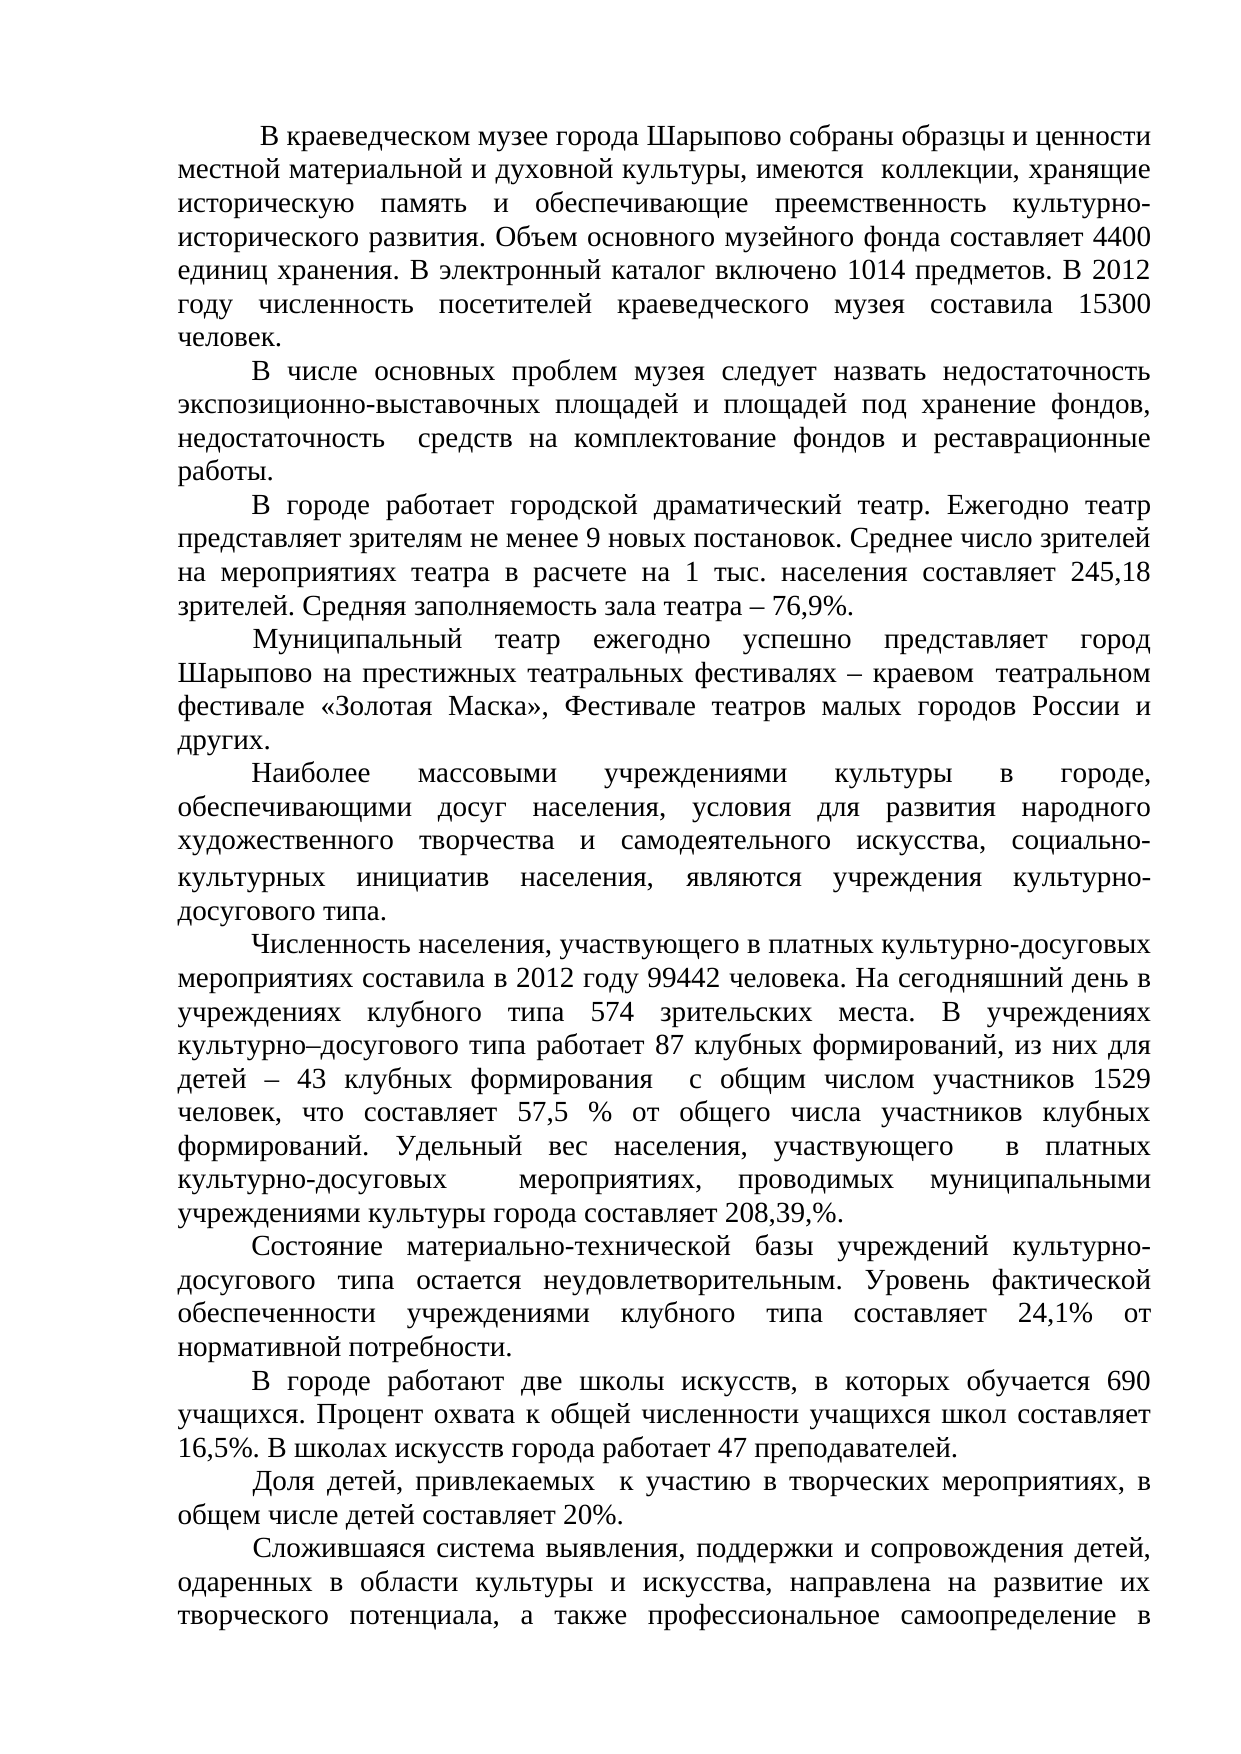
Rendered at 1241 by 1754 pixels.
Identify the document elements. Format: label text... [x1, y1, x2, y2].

text В городе работает городской драматический театр. Ежегодно театр представляет зрителям не менее 9 новых постановок. Среднее число зрителей на мероприятиях театра в расчете на 1 тыс. населения составляет 245,18 зрителей. Средняя заполняемость зала театра – 76,9%. [177, 487, 1152, 621]
text Численность населения, участвующего в платных культурно-досуговых мероприятиях составила в 2012 году 99442 человека. На сегодняшний день в учреждениях клубного типа 574 зрительских места. В учреждениях культурно–досугового типа работает 87 клубных формирований, из них для детей – 43 клубных формирования с общим числом участников 1529 человек, что составляет 57,5 % от общего числа участников клубных формирований. Удельный вес населения, участвующего в платных культурно-досуговых мероприятиях, проводимых муниципальными учреждениями культуры города составляет 208,39,%. [177, 927, 1152, 1228]
text Состояние материально-технической базы учреждений культурно-досугового типа остается неудовлетворительным. Уровень фактической обеспеченности учреждениями клубного типа составляет 24,1% от нормативной потребности. [177, 1228, 1152, 1363]
text В числе основных проблем музея следует назвать недостаточность экспозиционно-выставочных площадей и площадей под хранение фондов, недостаточность средств на комплектование фондов и реставрационные работы. [177, 353, 1152, 487]
text Наиболее массовыми учреждениями культуры в городе, обеспечивающими досуг населения, условия для развития народного художественного творчества и самодеятельного искусства, социально-культурных инициатив населения, являются учреждения культурно-досугового типа. [177, 755, 1152, 927]
text В краеведческом музее города Шарыпово собраны образцы и ценности местной материальной и духовной культуры, имеются коллекции, хранящие историческую память и обеспечивающие преемственность культурно-исторического развития. Объем основного музейного фонда составляет 4400 единиц хранения. В электронный каталог включено 1014 предметов. В 2012 году численность посетителей краеведческого музея составила 15300 человек. [177, 118, 1152, 353]
text В городе работают две школы искусств, в которых обучается 690 учащихся. Процент охвата к общей численности учащихся школ составляет 16,5%. В школах искусств города работает 47 преподавателей. [177, 1363, 1152, 1463]
text Доля детей, привлекаемых к участию в творческих мероприятиях, в общем числе детей составляет 20%. [177, 1463, 1152, 1530]
text Муниципальный театр ежегодно успешно представляет город Шарыпово на престижных театральных фестивалях – краевом театральном фестивале «Золотая Маска», Фестивале театров малых городов России и других. [177, 621, 1152, 755]
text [177, 1530, 1152, 1631]
